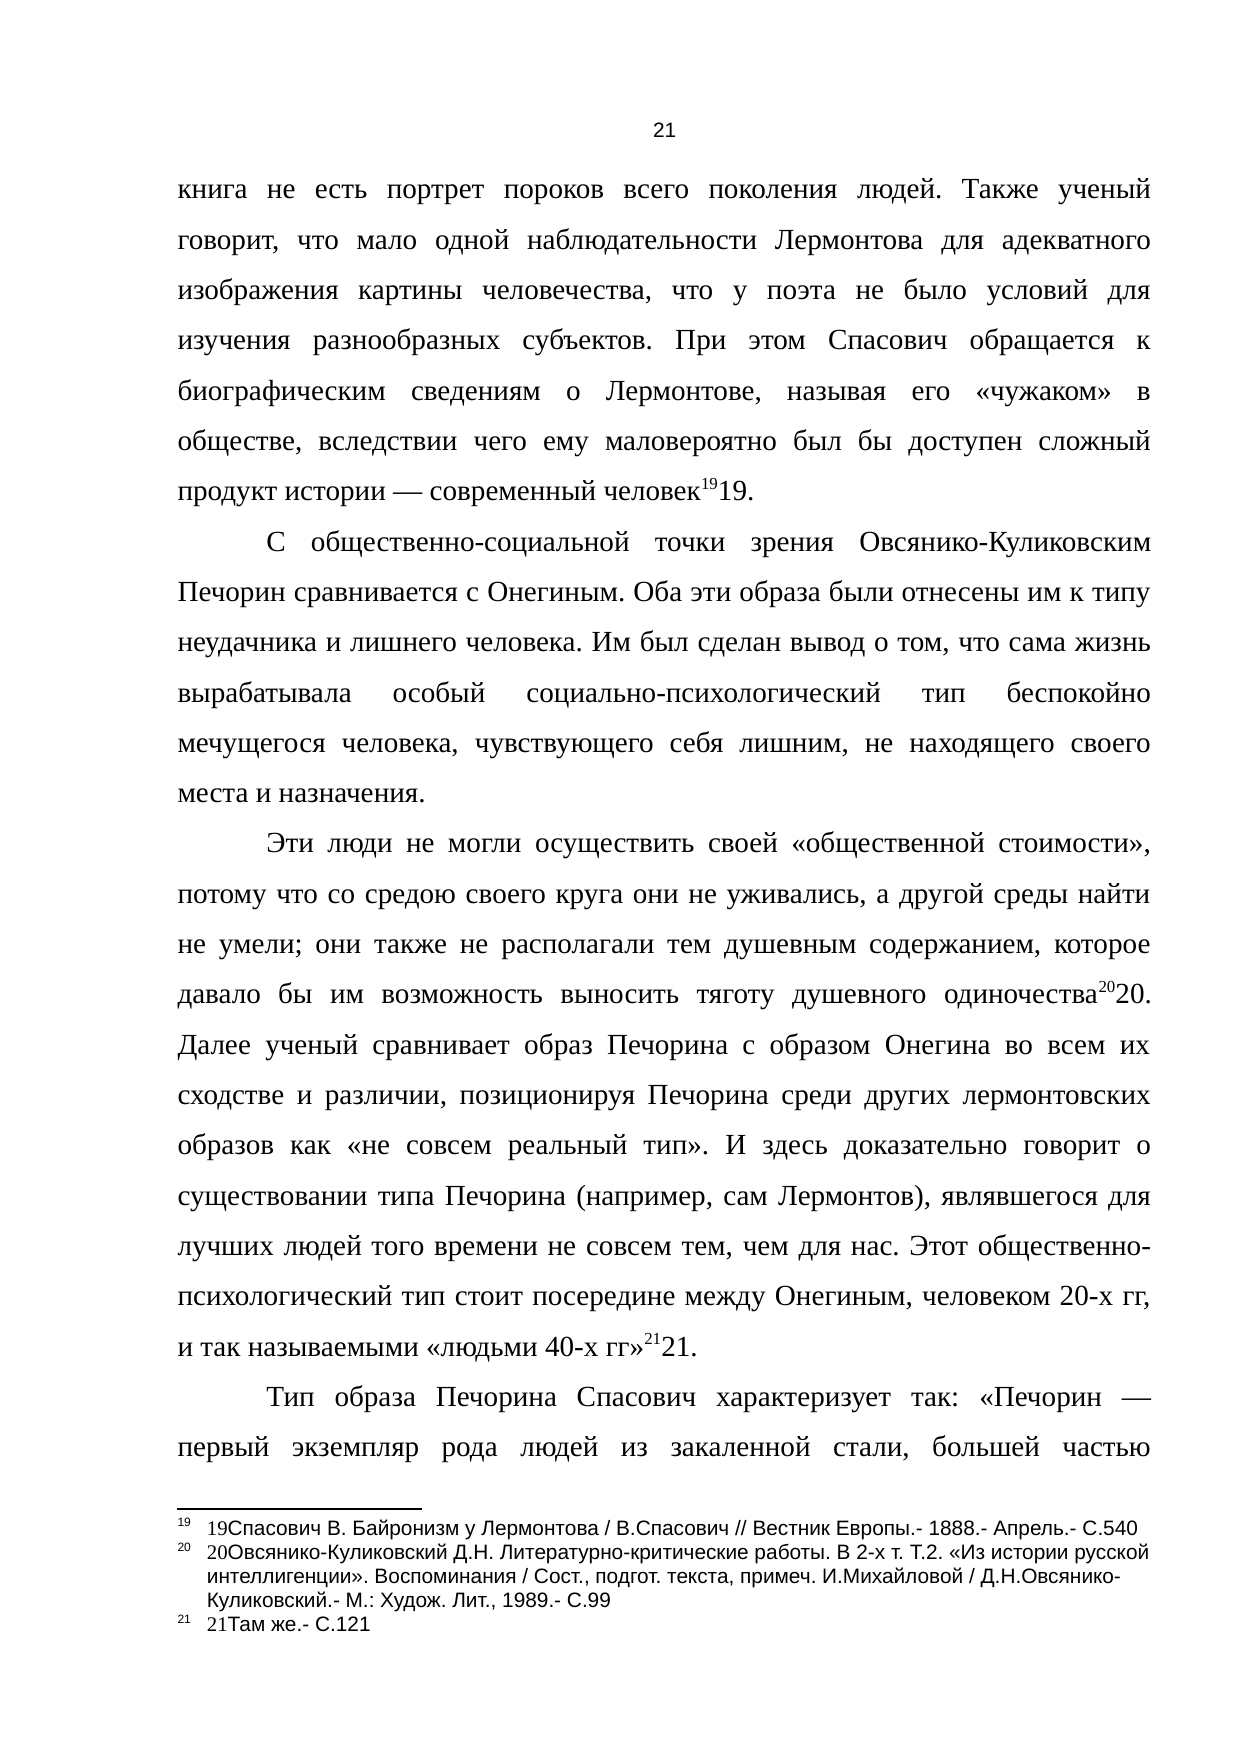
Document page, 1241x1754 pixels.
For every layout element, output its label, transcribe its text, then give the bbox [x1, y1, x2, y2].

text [177, 1379, 1152, 1463]
text Эти люди не могли осуществить своей «общественной стоимости», потому что со средою своего круга они не уживались, а другой среды найти не умели; они также не располагали тем душевным содержанием, которое давало бы им возможность выносить тяготу душевного одиночества20. Далее ученый сравнивает образ Печорина с образом Онегина во всем их сходстве и различии, позиционируя Печорина среди других лермонтовских образов как «не совсем реальный тип». И здесь доказательно говорит о существовании типа Печорина (например, сам Лермонтов), являвшегося для лучших людей того времени не совсем тем, чем для нас. Этот общественно-психологический тип стоит посередине между Онегиным, человеком 20-х гг, и так называемыми «людьми 40-х гг»21. [177, 826, 1152, 1362]
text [177, 172, 1152, 507]
text С общественно-социальной точки зрения Овсянико-Куликовским Печорин сравнивается с Онегиным. Оба эти образа были отнесены им к типу неудачника и лишнего человека. Им был сделан вывод о том, что сама жизнь вырабатывала особый социально-психологический тип беспокойно мечущегося человека, чувствующего себя лишним, не находящего своего места и назначения. [177, 524, 1152, 809]
